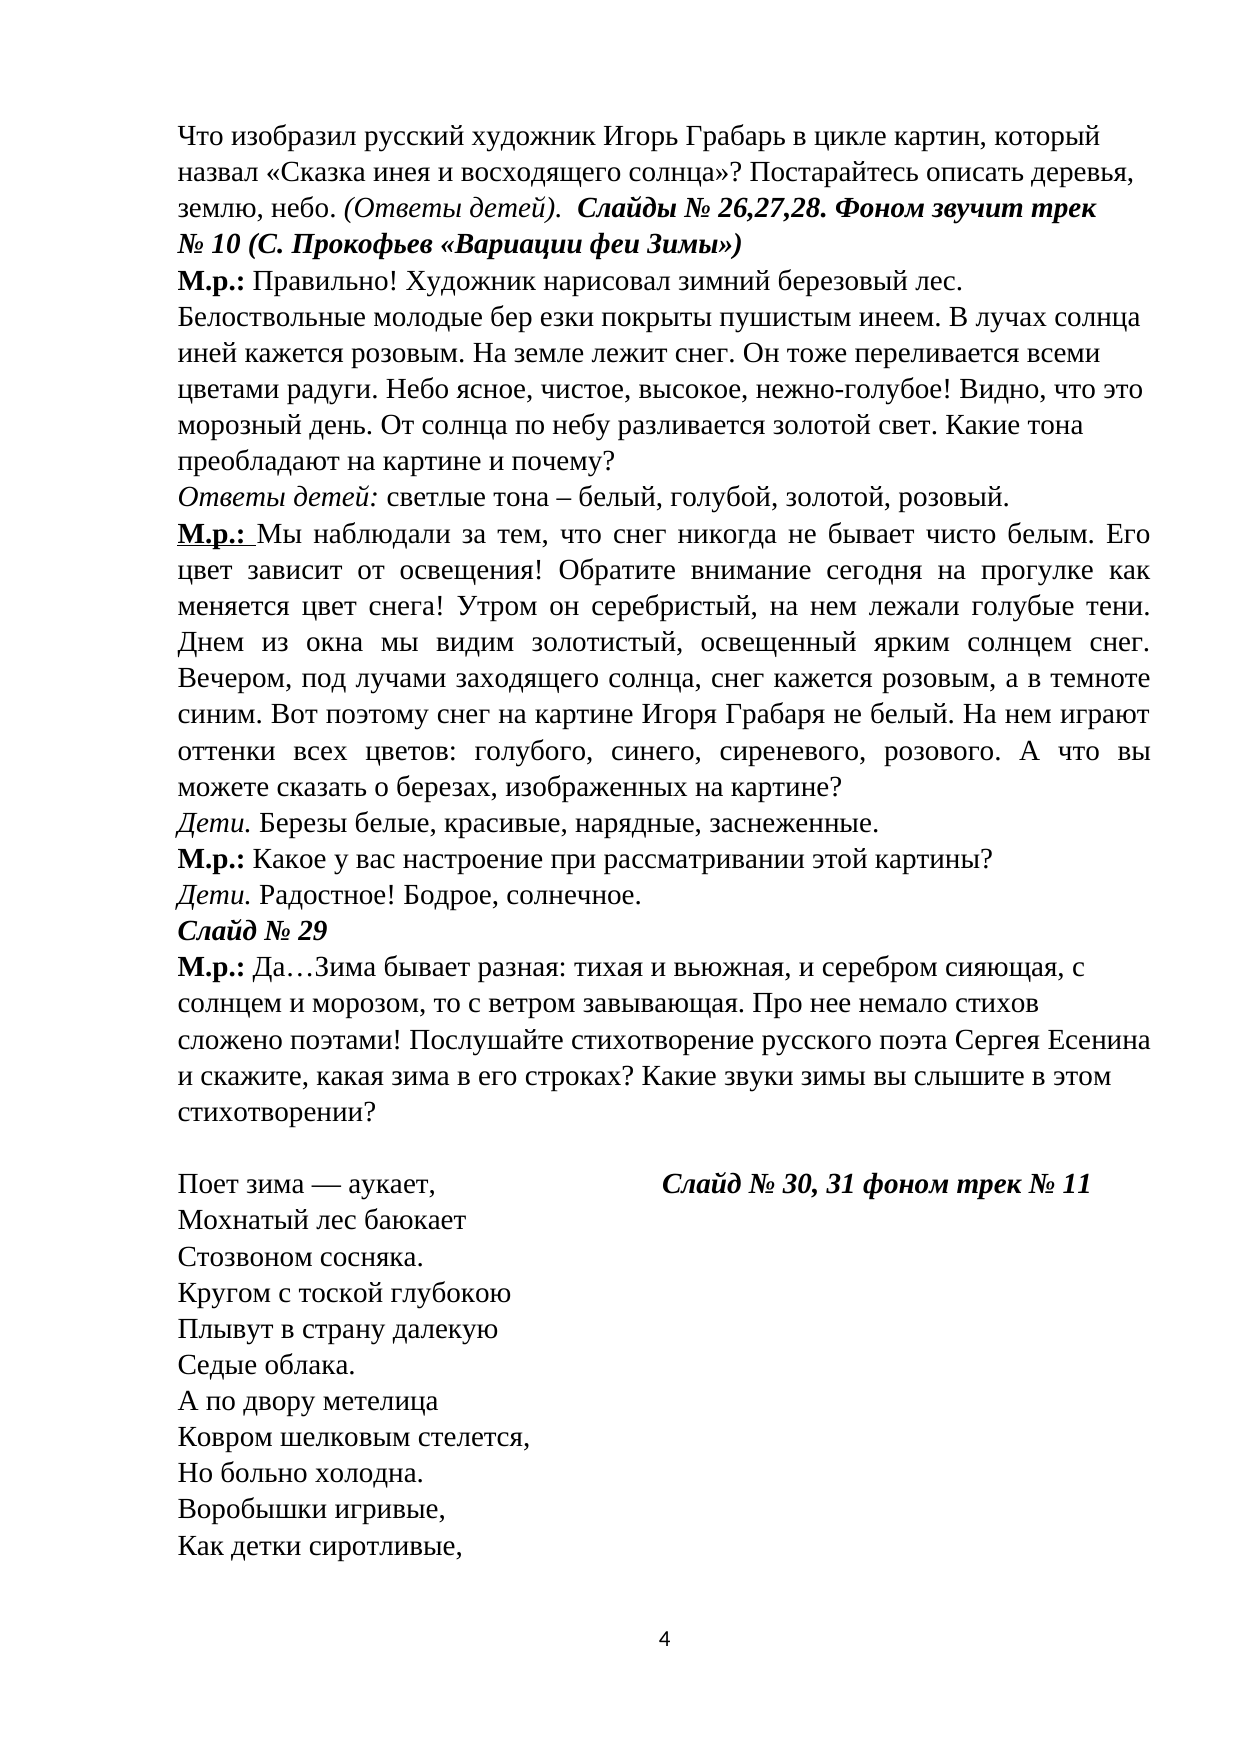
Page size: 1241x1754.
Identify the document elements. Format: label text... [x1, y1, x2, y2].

text М.р.: Да…Зима бывает разная: тихая и вьюжная, и серебром сияющая, с солнцем и морозом, то с ветром завывающая. Про нее немало стихов сложено поэтами! Послушайте стихотворение русского поэта Сергея Есенина и скажите, какая зима в его строках? Какие звуки зимы вы слышите в этом стихотворении? [177, 949, 1152, 1128]
text Дети. Радостное! Бодрое, солнечное. [177, 877, 1152, 911]
text Ответы детей: светлые тона – белый, голубой, золотой, розовый. [177, 479, 1152, 513]
text М.р.: Правильно! Художник нарисовал зимний березовый лес. Белоствольные молодые бер езки покрыты пушистым инеем. В лучах солнца иней кажется розовым. На земле лежит снег. Он тоже переливается всеми цветами радуги. Небо ясное, чистое, высокое, нежно-голубое! Видно, что это морозный день. От солнца по небу разливается золотой свет. Какие тона преобладают на картине и почему? [177, 263, 1152, 477]
text Дети. Березы белые, красивые, нарядные, заснеженные. [177, 805, 1152, 838]
text № 10 (С. Прокофьев «Вариации феи Зимы») [177, 227, 1152, 260]
text Поет зима — аукает, Слайд № 30, 31 фоном трек № 11 Мохнатый лес баюкает Стозвоном сосняка. Кругом с тоской глубокою Плывут в страну далекую Седые облака. [177, 1166, 1152, 1381]
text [177, 1383, 1152, 1561]
text Что изобразил русский художник Игорь Грабарь в цикле картин, который назвал «Сказка инея и восходящего солнца»? Постарайтесь описать деревья, землю, небо. (Ответы детей). Слайды № 26,27,28. Фоном звучит трек [177, 118, 1152, 224]
text Слайд № 29 [177, 913, 1152, 947]
text М.р.: Мы наблюдали за тем, что снег никогда не бывает чисто белым. Его цвет зависит от освещения! Обратите внимание сегодня на прогулке как меняется цвет снега! Утром он серебристый, на нем лежали голубые тени. Днем из окна мы видим золотистый, освещенный ярким солнцем снег. Вечером, под лучами заходящего солнца, снег кажется розовым, а в темноте синим. Вот поэтому снег на картине Игоря Грабаря не белый. На нем играют оттенки всех цветов: голубого, синего, сиреневого, розового. А что вы можете сказать о березах, изображенных на картине? [177, 516, 1152, 802]
text М.р.: Какое у вас настроение при рассматривании этой картины? [177, 841, 1152, 874]
